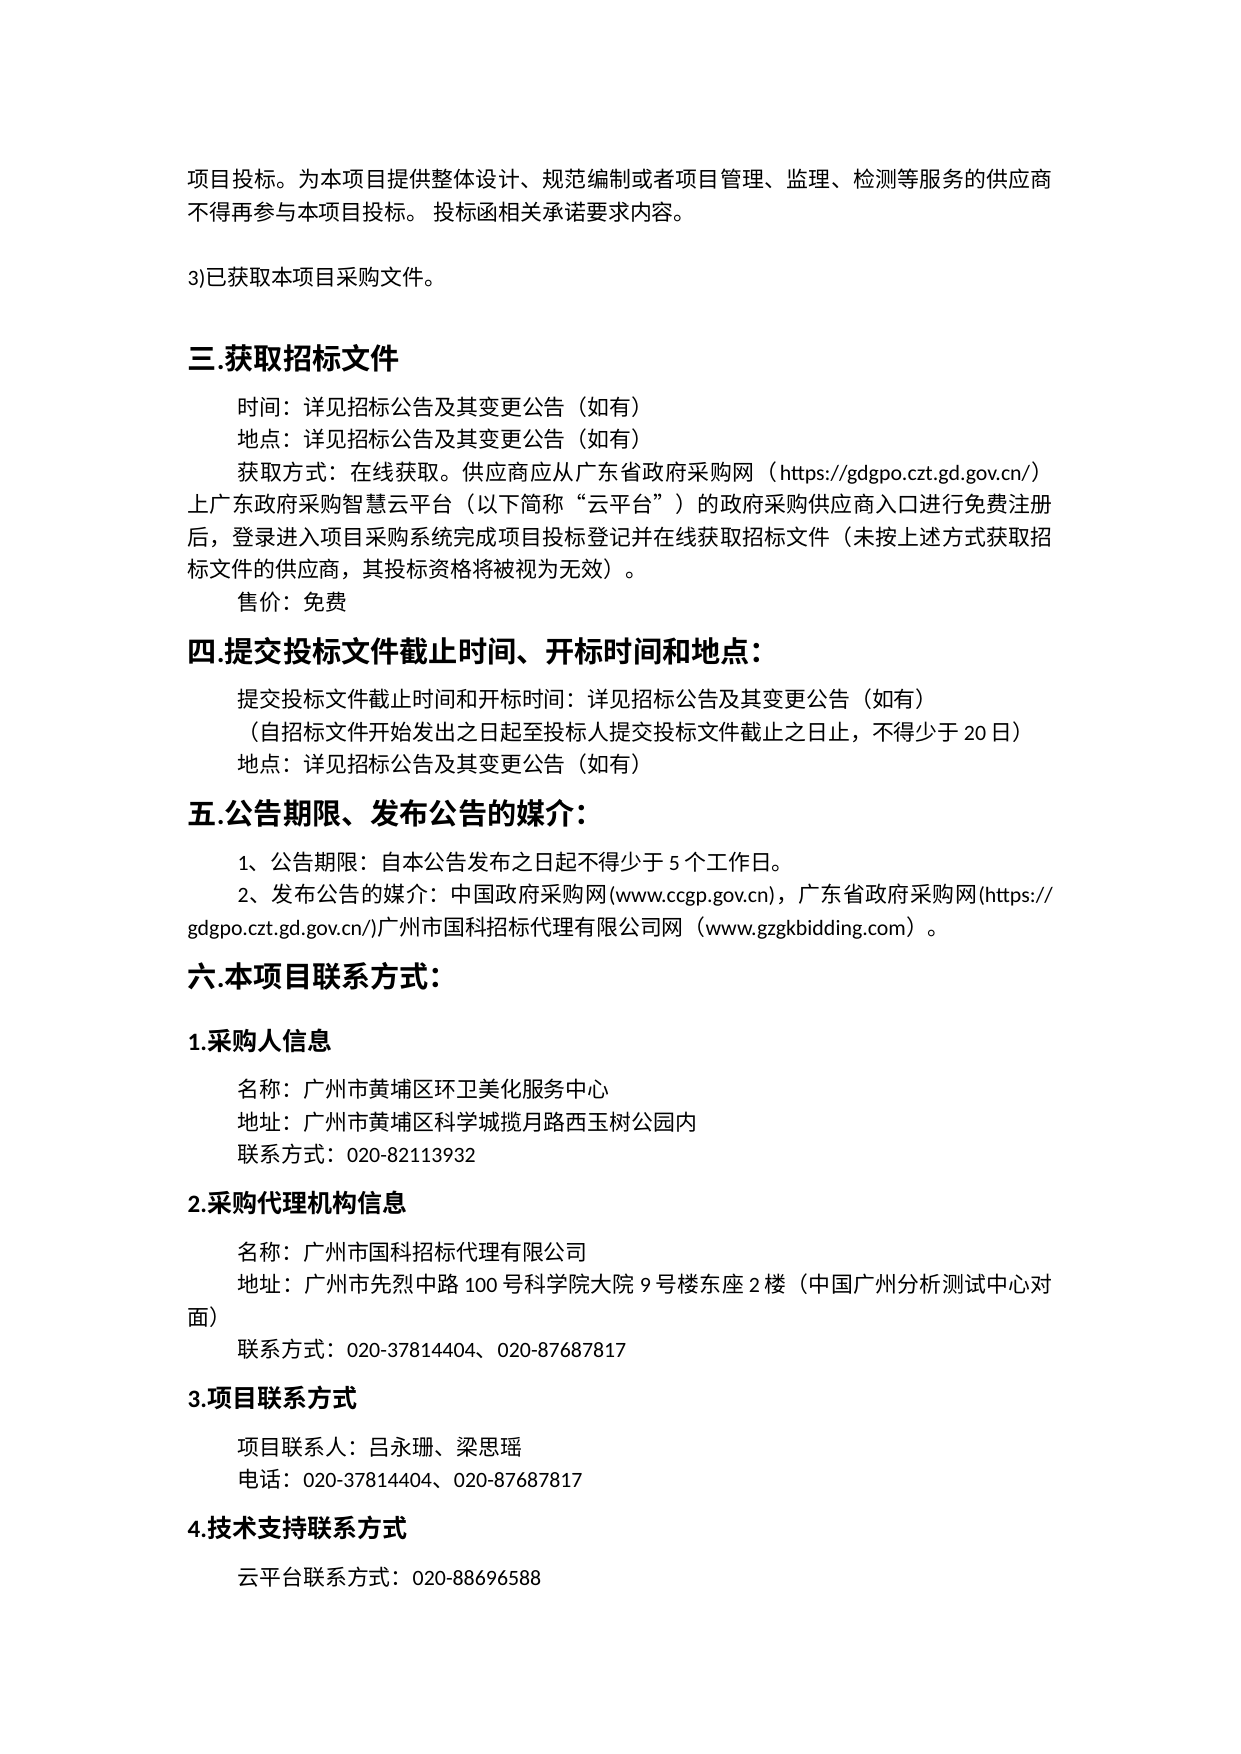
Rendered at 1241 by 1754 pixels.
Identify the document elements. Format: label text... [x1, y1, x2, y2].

text 四.提交投标文件截止时间、开标时间和地点： [187, 617, 1053, 682]
text 地址：广州市先烈中路100号科学院大院9号楼东座2楼（中国广州分析测试中心对面） [187, 1267, 1053, 1332]
text 1.采购人信息 [187, 1007, 1053, 1072]
text 提交投标文件截止时间和开标时间：详见招标公告及其变更公告（如有） [187, 682, 1053, 714]
text 售价：免费 [187, 584, 1053, 617]
text 获取方式：在线获取。供应商应从广东省政府采购网（https://gdgpo.czt.gd.gov.cn/）上广东政府采购智慧云平台（以下简称“云平台”）的政府采购供应商入口进行免费注册后，登录进入项目采购系统完成项目投标登记并在线获取招标文件（未按上述方式获取招标文件的供应商，其投标资格将被视为无效）。 [187, 454, 1053, 584]
text 云平台联系方式：020-88696588 [187, 1559, 1053, 1592]
text 项目联系人：吕永珊、梁思瑶 [187, 1429, 1053, 1462]
text 名称：广州市国科招标代理有限公司 [187, 1234, 1053, 1267]
text 1、公告期限：自本公告发布之日起不得少于5个工作日。 [187, 844, 1053, 877]
text 地点：详见招标公告及其变更公告（如有） [187, 422, 1053, 454]
text 三.获取招标文件 [187, 324, 1053, 389]
text 地点：详见招标公告及其变更公告（如有） [187, 747, 1053, 779]
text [187, 162, 1053, 227]
text 电话：020-37814404、020-87687817 [187, 1462, 1053, 1494]
text 时间：详见招标公告及其变更公告（如有） [187, 389, 1053, 422]
text 3.项目联系方式 [187, 1364, 1053, 1429]
text 名称：广州市黄埔区环卫美化服务中心 [187, 1072, 1053, 1104]
text 2、发布公告的媒介：中国政府采购网(www.ccgp.gov.cn)，广东省政府采购网(https://gdgpo.czt.gd.gov.cn/)广州市国科招标代理有限公司网（www.gzgkbidding.com）。 [187, 877, 1053, 942]
text 3)已获取本项目采购文件。 [187, 259, 1053, 292]
text 五.公告期限、发布公告的媒介： [187, 779, 1053, 844]
text 联系方式：020-82113932 [187, 1137, 1053, 1169]
text 4.技术支持联系方式 [187, 1494, 1053, 1559]
text （自招标文件开始发出之日起至投标人提交投标文件截止之日止，不得少于20日） [187, 714, 1053, 747]
text 联系方式：020-37814404、020-87687817 [187, 1332, 1053, 1364]
text 地址：广州市黄埔区科学城揽月路西玉树公园内 [187, 1104, 1053, 1137]
text 2.采购代理机构信息 [187, 1169, 1053, 1234]
text 六.本项目联系方式： [187, 942, 1053, 1007]
